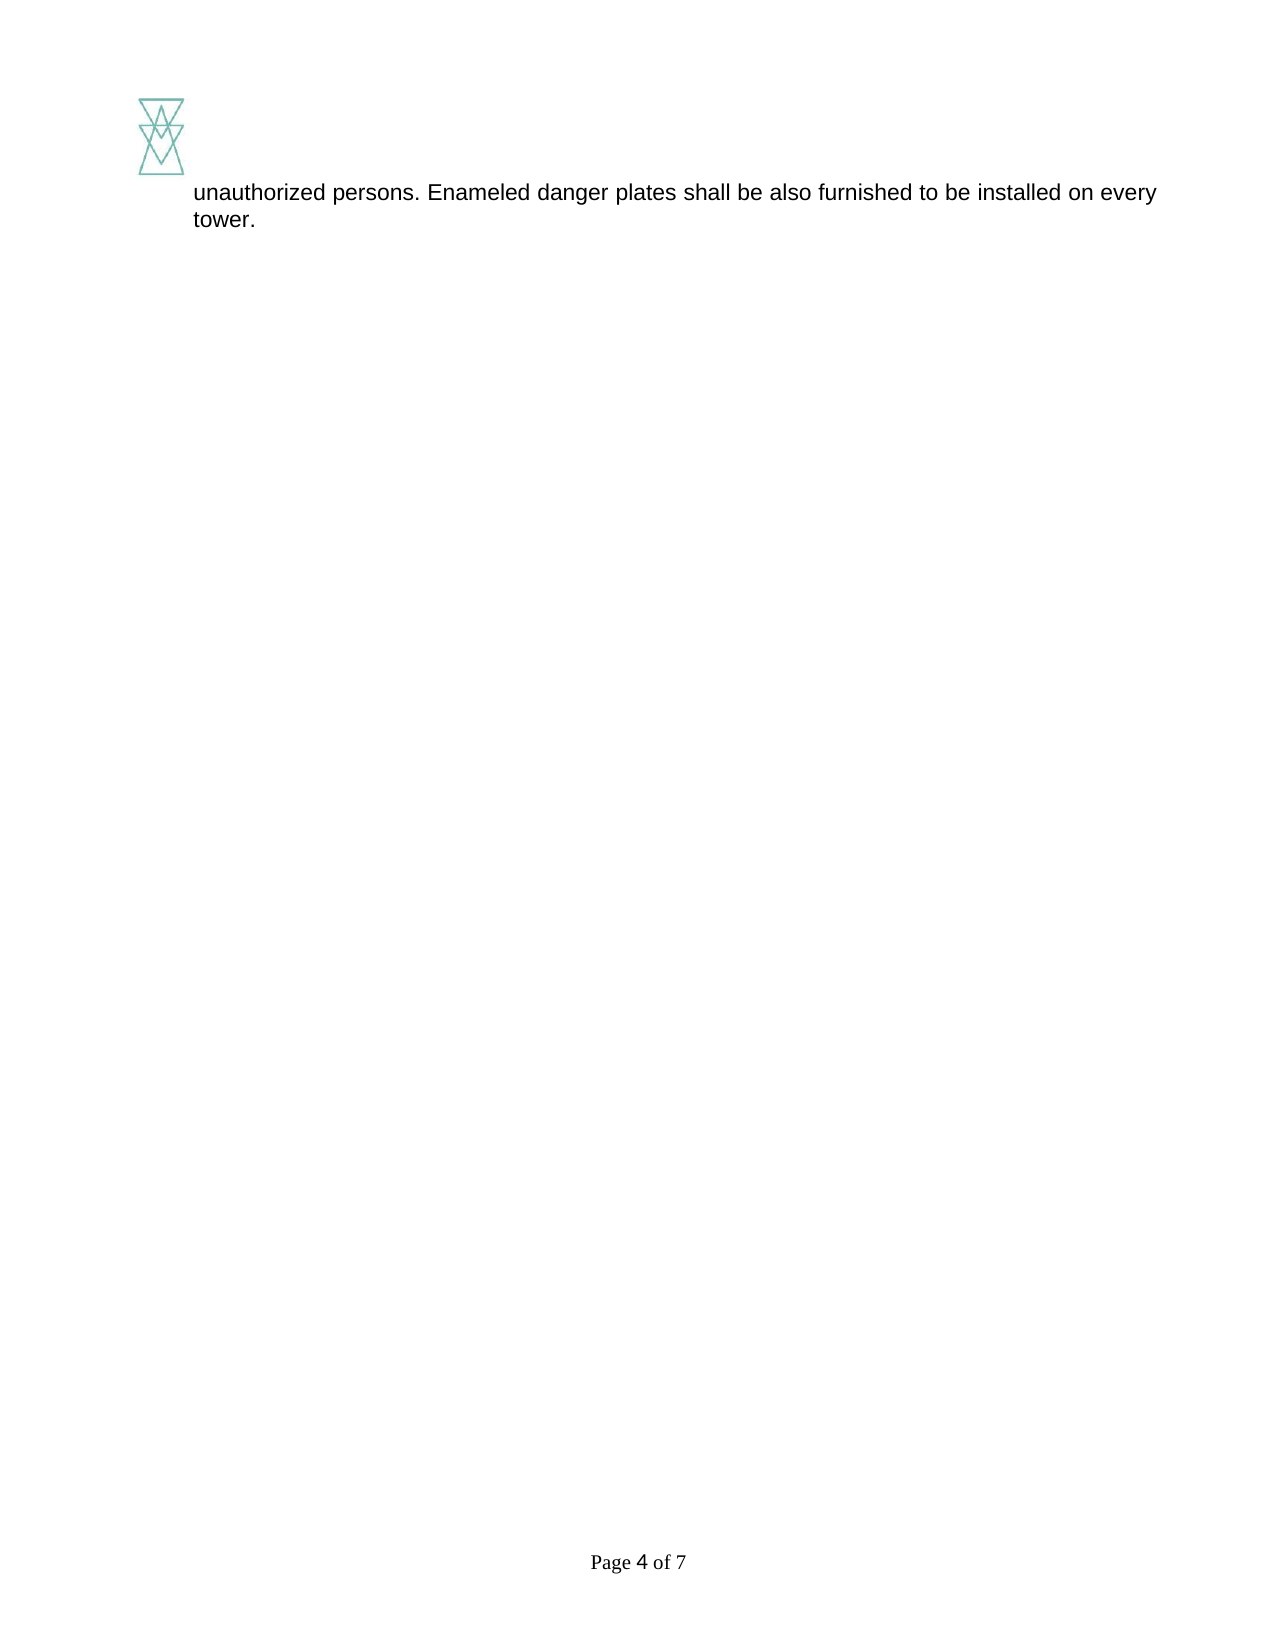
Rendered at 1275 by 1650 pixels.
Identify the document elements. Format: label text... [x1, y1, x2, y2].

picture [118, 98, 212, 180]
